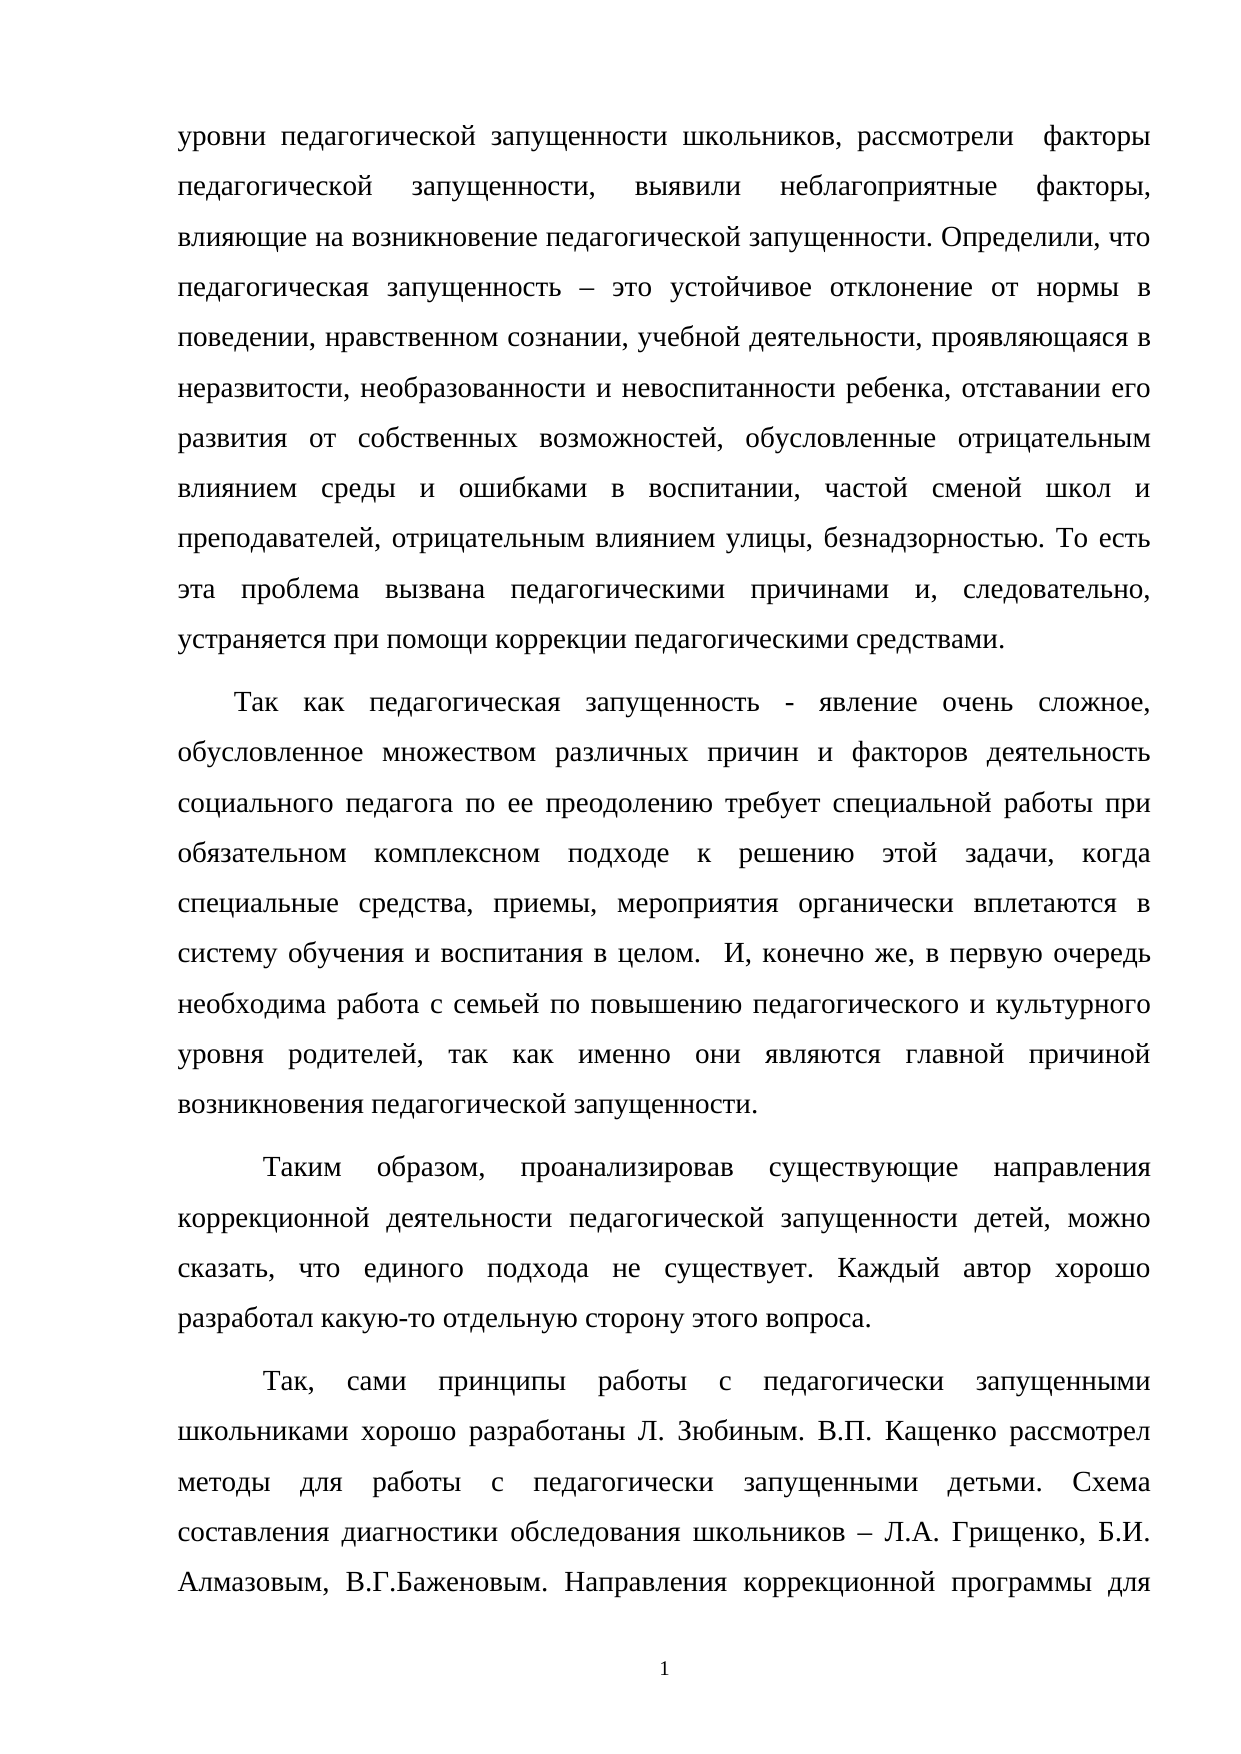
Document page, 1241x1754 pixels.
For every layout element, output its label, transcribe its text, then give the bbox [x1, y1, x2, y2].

text Так как педагогическая запущенность - явление очень сложное, обусловленное множеством различных причин и факторов деятельность социального педагога по ее преодолению требует специальной работы при обязательном комплексном подходе к решению этой задачи, когда специальные средства, приемы, мероприятия органически вплетаются в систему обучения и воспитания в целом. И, конечно же, в первую очередь необходима работа с семьей по повышению педагогического и культурного уровня родителей, так как именно они являются главной причиной возникновения педагогической запущенности. [177, 684, 1152, 1120]
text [177, 118, 1152, 655]
text Таким образом, проанализировав существующие направления коррекционной деятельности педагогической запущенности детей, можно сказать, что единого подхода не существует. Каждый автор хорошо разработал какую-то отдельную сторону этого вопроса. [177, 1149, 1152, 1334]
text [177, 1363, 1152, 1598]
